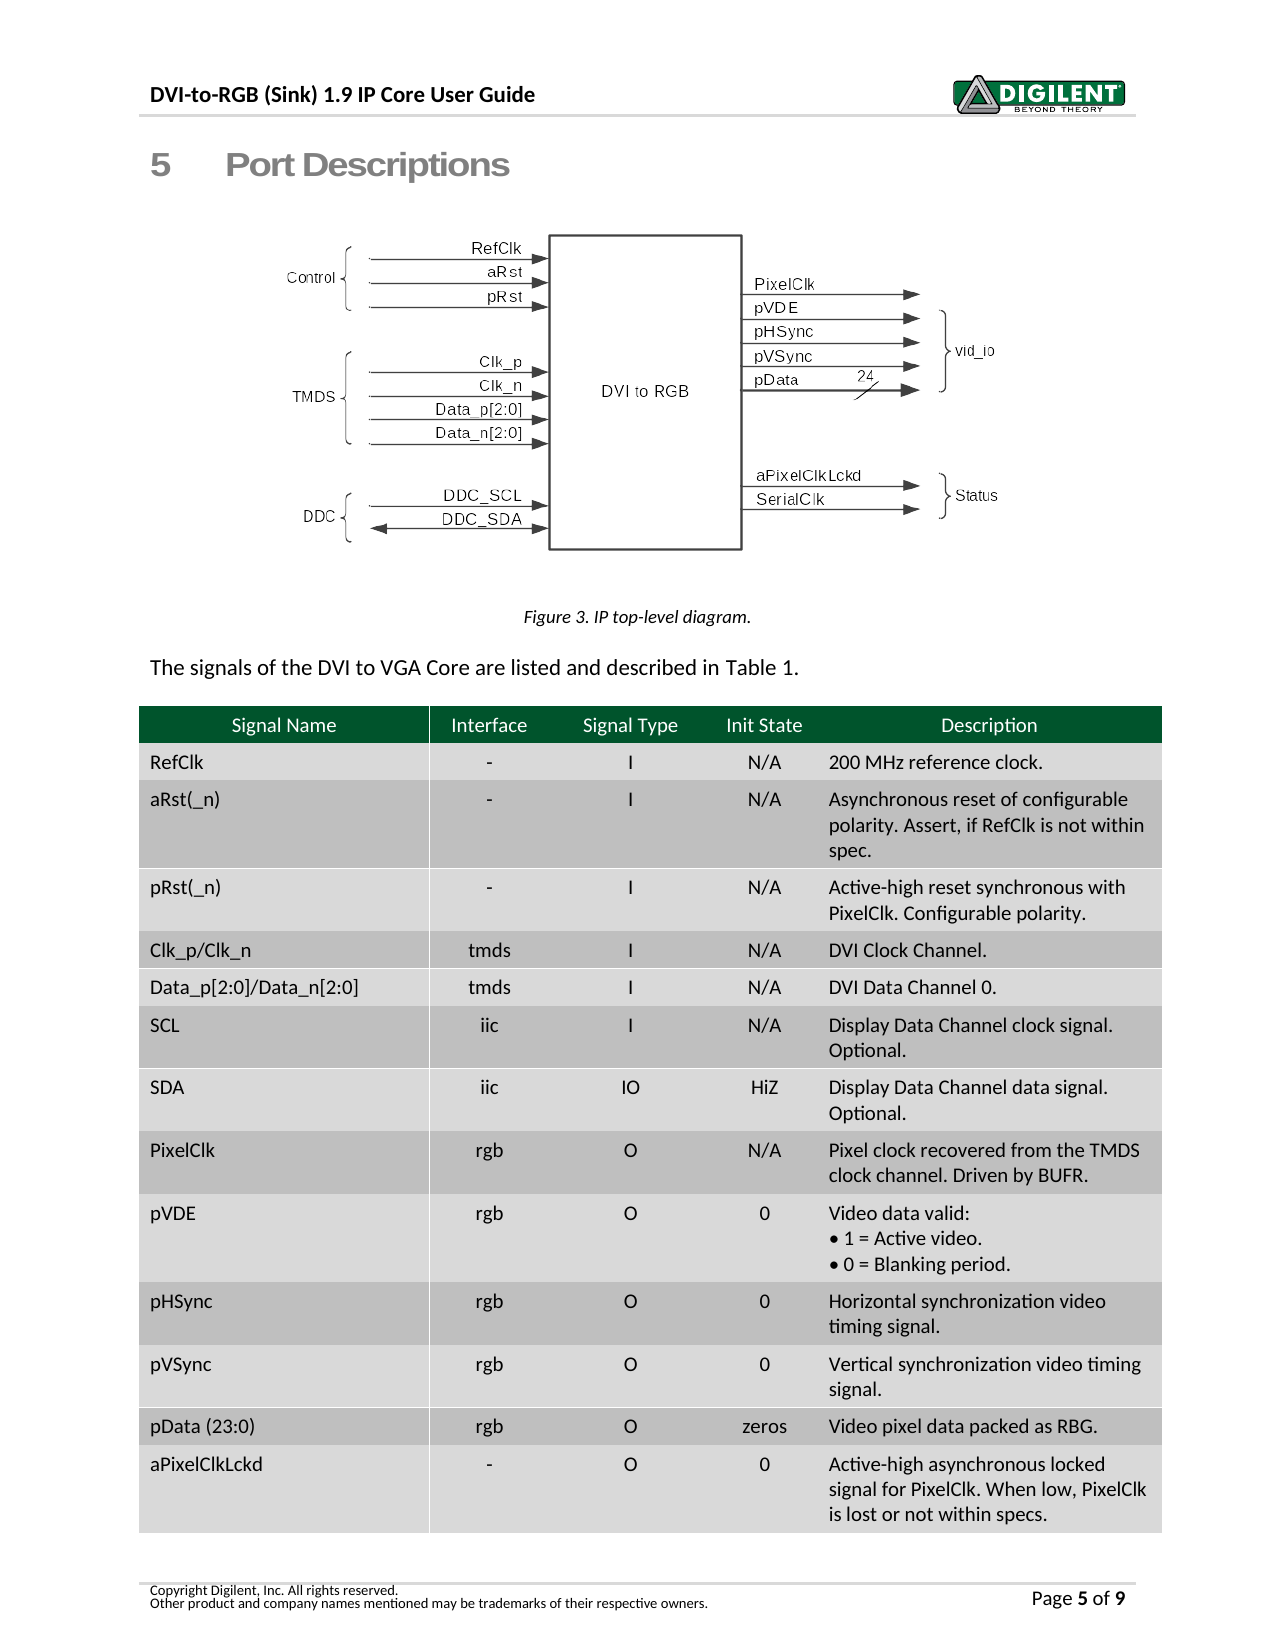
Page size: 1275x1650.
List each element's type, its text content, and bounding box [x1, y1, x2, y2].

table_cell rgb [430, 1408, 549, 1445]
table_header Init State [712, 706, 817, 743]
table_cell N/A [712, 1006, 817, 1068]
table_cell Pixel clock recovered from the TMDS clock channel. Driven by BUFR. [817, 1131, 1162, 1194]
table_cell 0 [712, 1282, 817, 1345]
table_header Interface [430, 706, 549, 743]
table_cell 200 MHz reference clock. [817, 743, 1162, 780]
table_cell rgb [430, 1131, 549, 1194]
table_cell N/A [712, 743, 817, 780]
table_cell O [549, 1282, 712, 1345]
table_cell O [549, 1445, 712, 1533]
table_cell N/A [712, 931, 817, 968]
table_cell pData (23:0) [139, 1408, 429, 1445]
table_cell SCL [139, 1006, 429, 1068]
table_cell Video data valid: • 1 = Active video. • 0 = Blanking period. [817, 1194, 1162, 1282]
table_cell 0 [712, 1194, 817, 1282]
table_cell SDA [139, 1069, 429, 1131]
table_cell aRst(_n) [139, 780, 429, 868]
table_cell zeros [712, 1408, 817, 1445]
table_cell I [549, 931, 712, 968]
table_cell Horizontal synchronization video timing signal. [817, 1282, 1162, 1345]
table_cell DVI Clock Channel. [817, 931, 1162, 968]
table_cell N/A [712, 969, 817, 1006]
table_cell I [549, 969, 712, 1006]
text Figure 3. IP top-level diagram. [150, 605, 1125, 628]
table_cell O [549, 1131, 712, 1194]
table_header Description [817, 706, 1162, 743]
table_cell iic [430, 1069, 549, 1131]
subtitle Port Descriptions [150, 145, 1125, 183]
table_cell I [549, 1006, 712, 1068]
table_cell aPixelClkLckd [139, 1445, 429, 1533]
table_cell rgb [430, 1345, 549, 1407]
table_cell N/A [712, 1131, 817, 1194]
table_cell - [430, 743, 549, 780]
table_cell - [430, 869, 549, 931]
table_cell N/A [712, 780, 817, 868]
table_cell Display Data Channel clock signal. Optional. [817, 1006, 1162, 1068]
table_cell I [549, 780, 712, 868]
table_cell IO [549, 1069, 712, 1131]
table_cell Data_p[2:0]/Data_n[2:0] [139, 969, 429, 1006]
table_cell - [430, 780, 549, 868]
table_cell PixelClk [139, 1131, 429, 1194]
table_cell Video pixel data packed as RBG. [817, 1408, 1162, 1445]
table_cell 0 [712, 1345, 817, 1407]
table_cell pVDE [139, 1194, 429, 1282]
table_cell iic [430, 1006, 549, 1068]
table_cell HiZ [712, 1069, 817, 1131]
table_cell O [549, 1194, 712, 1282]
table_cell N/A [712, 869, 817, 931]
table_cell 0 [712, 1445, 817, 1533]
table_cell - [430, 1445, 549, 1533]
table_cell I [549, 743, 712, 780]
table_cell O [549, 1408, 712, 1445]
table_cell Active-high reset synchronous with PixelClk. Configurable polarity. [817, 869, 1162, 931]
table_cell Vertical synchronization video timing signal. [817, 1345, 1162, 1407]
table_cell rgb [430, 1194, 549, 1282]
table_cell Active-high asynchronous locked signal for PixelClk. When low, PixelClk is lost or not within specs. [817, 1445, 1162, 1533]
table_cell Asynchronous reset of configurable polarity. Assert, if RefClk is not within spec. [817, 780, 1162, 868]
table_header Signal Type [549, 706, 712, 743]
table_cell I [549, 869, 712, 931]
table_cell rgb [430, 1282, 549, 1345]
table_cell RefClk [139, 743, 429, 780]
table_cell pRst(_n) [139, 869, 429, 931]
table_cell pHSync [139, 1282, 429, 1345]
table_cell pVSync [139, 1345, 429, 1407]
table_cell Clk_p/Clk_n [139, 931, 429, 968]
table_cell DVI Data Channel 0. [817, 969, 1162, 1006]
table_cell tmds [430, 969, 549, 1006]
table_cell tmds [430, 931, 549, 968]
table_header Signal Name [139, 706, 429, 743]
table_cell Display Data Channel data signal. Optional. [817, 1069, 1162, 1131]
table_cell O [549, 1345, 712, 1407]
text The signals of the DVI to VGA Core are listed and described in Table 1. [150, 653, 1125, 681]
